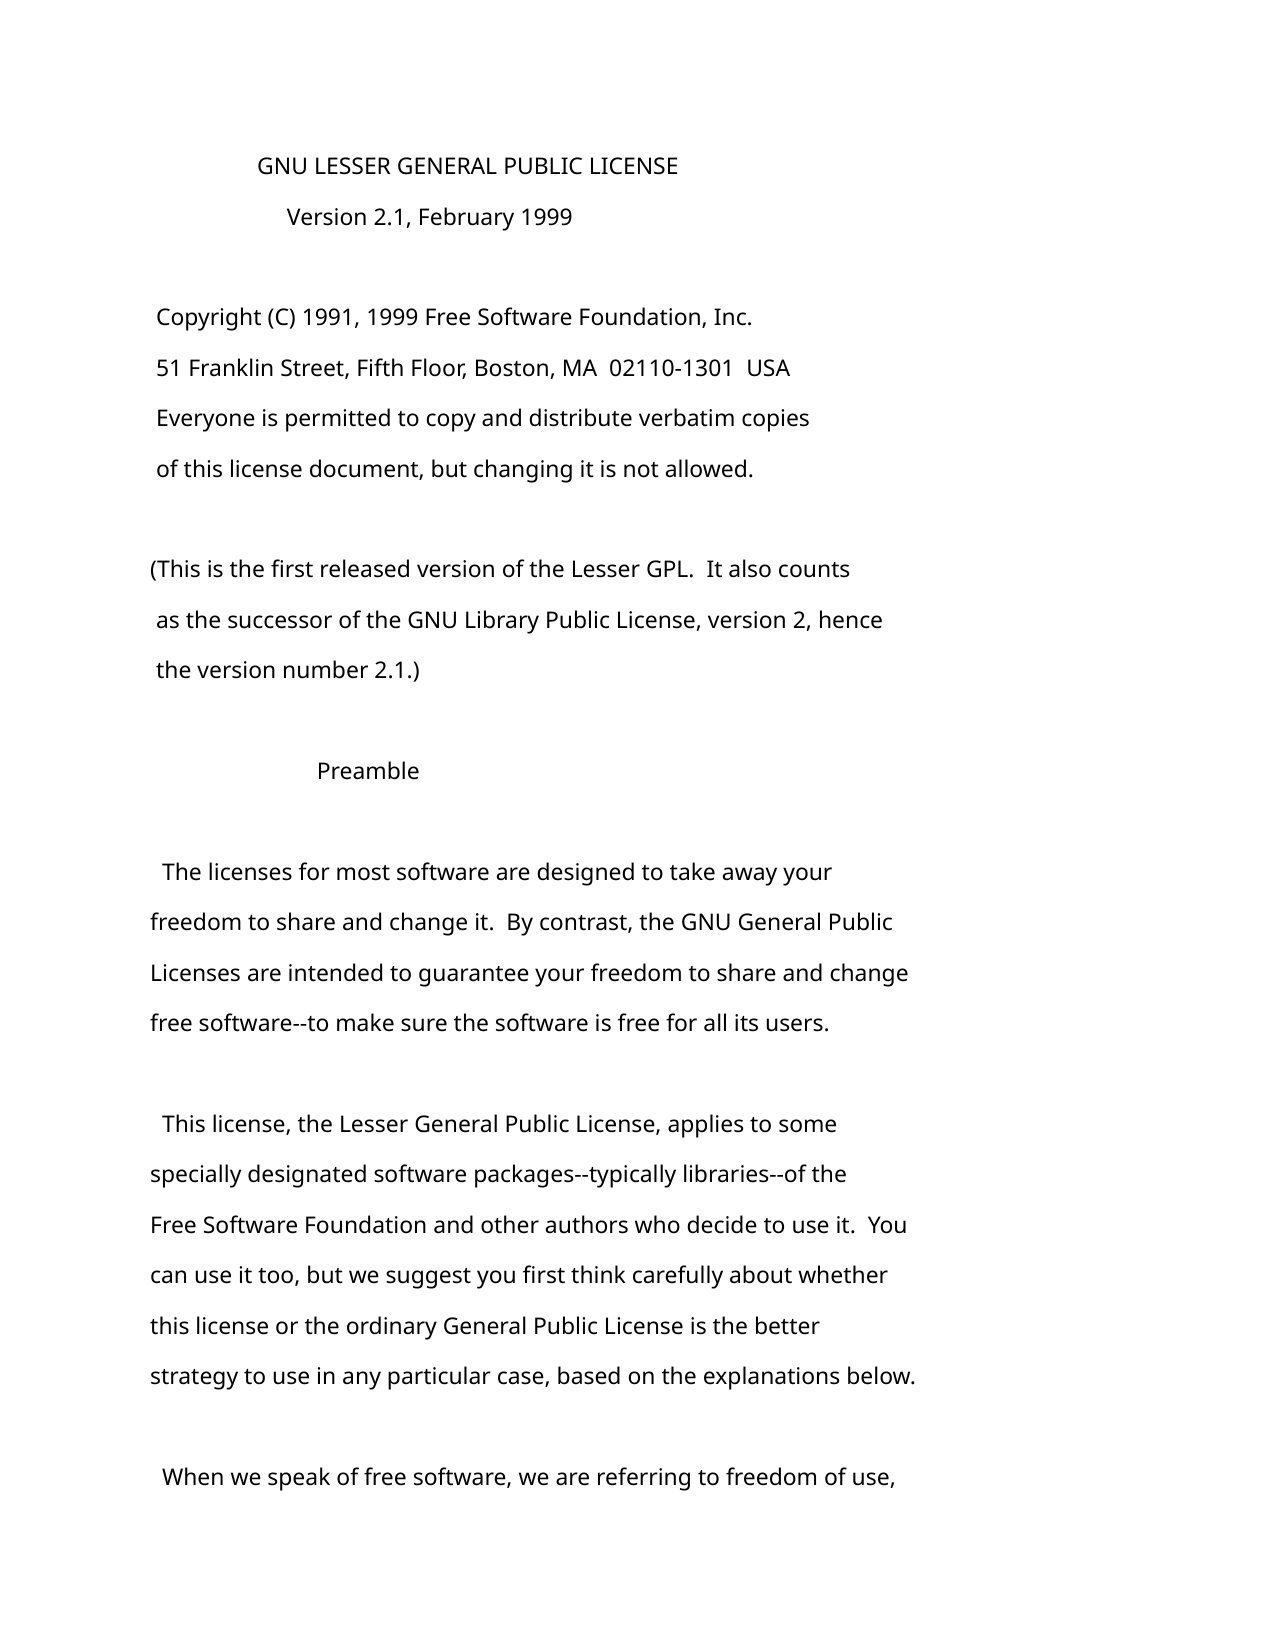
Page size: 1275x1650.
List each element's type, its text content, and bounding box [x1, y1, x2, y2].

text specially designated software packages--typically libraries--of the [150, 1158, 1125, 1189]
text GNU LESSER GENERAL PUBLIC LICENSE [150, 150, 1125, 181]
text can use it too, but we suggest you first think carefully about whether [150, 1259, 1125, 1290]
text Preamble [150, 755, 1125, 786]
text The licenses for most software are designed to take away your [150, 856, 1125, 887]
text When we speak of free software, we are referring to freedom of use, [150, 1461, 1125, 1492]
text Licenses are intended to guarantee your freedom to share and change [150, 957, 1125, 988]
text Everyone is permitted to copy and distribute verbatim copies [150, 402, 1125, 433]
text 51 Franklin Street, Fifth Floor, Boston, MA 02110-1301 USA [150, 352, 1125, 383]
text the version number 2.1.) [150, 654, 1125, 685]
text Copyright (C) 1991, 1999 Free Software Foundation, Inc. [150, 301, 1125, 332]
text freedom to share and change it. By contrast, the GNU General Public [150, 906, 1125, 937]
text this license or the ordinary General Public License is the better [150, 1309, 1125, 1341]
text free software--to make sure the software is free for all its users. [150, 1007, 1125, 1038]
text Free Software Foundation and other authors who decide to use it. You [150, 1209, 1125, 1240]
text Version 2.1, February 1999 [150, 200, 1125, 232]
text as the successor of the GNU Library Public License, version 2, hence [150, 604, 1125, 635]
text (This is the first released version of the Lesser GPL. It also counts [150, 553, 1125, 584]
text This license, the Lesser General Public License, applies to some [150, 1108, 1125, 1139]
text strategy to use in any particular case, based on the explanations below. [150, 1360, 1125, 1391]
text of this license document, but changing it is not allowed. [150, 452, 1125, 484]
